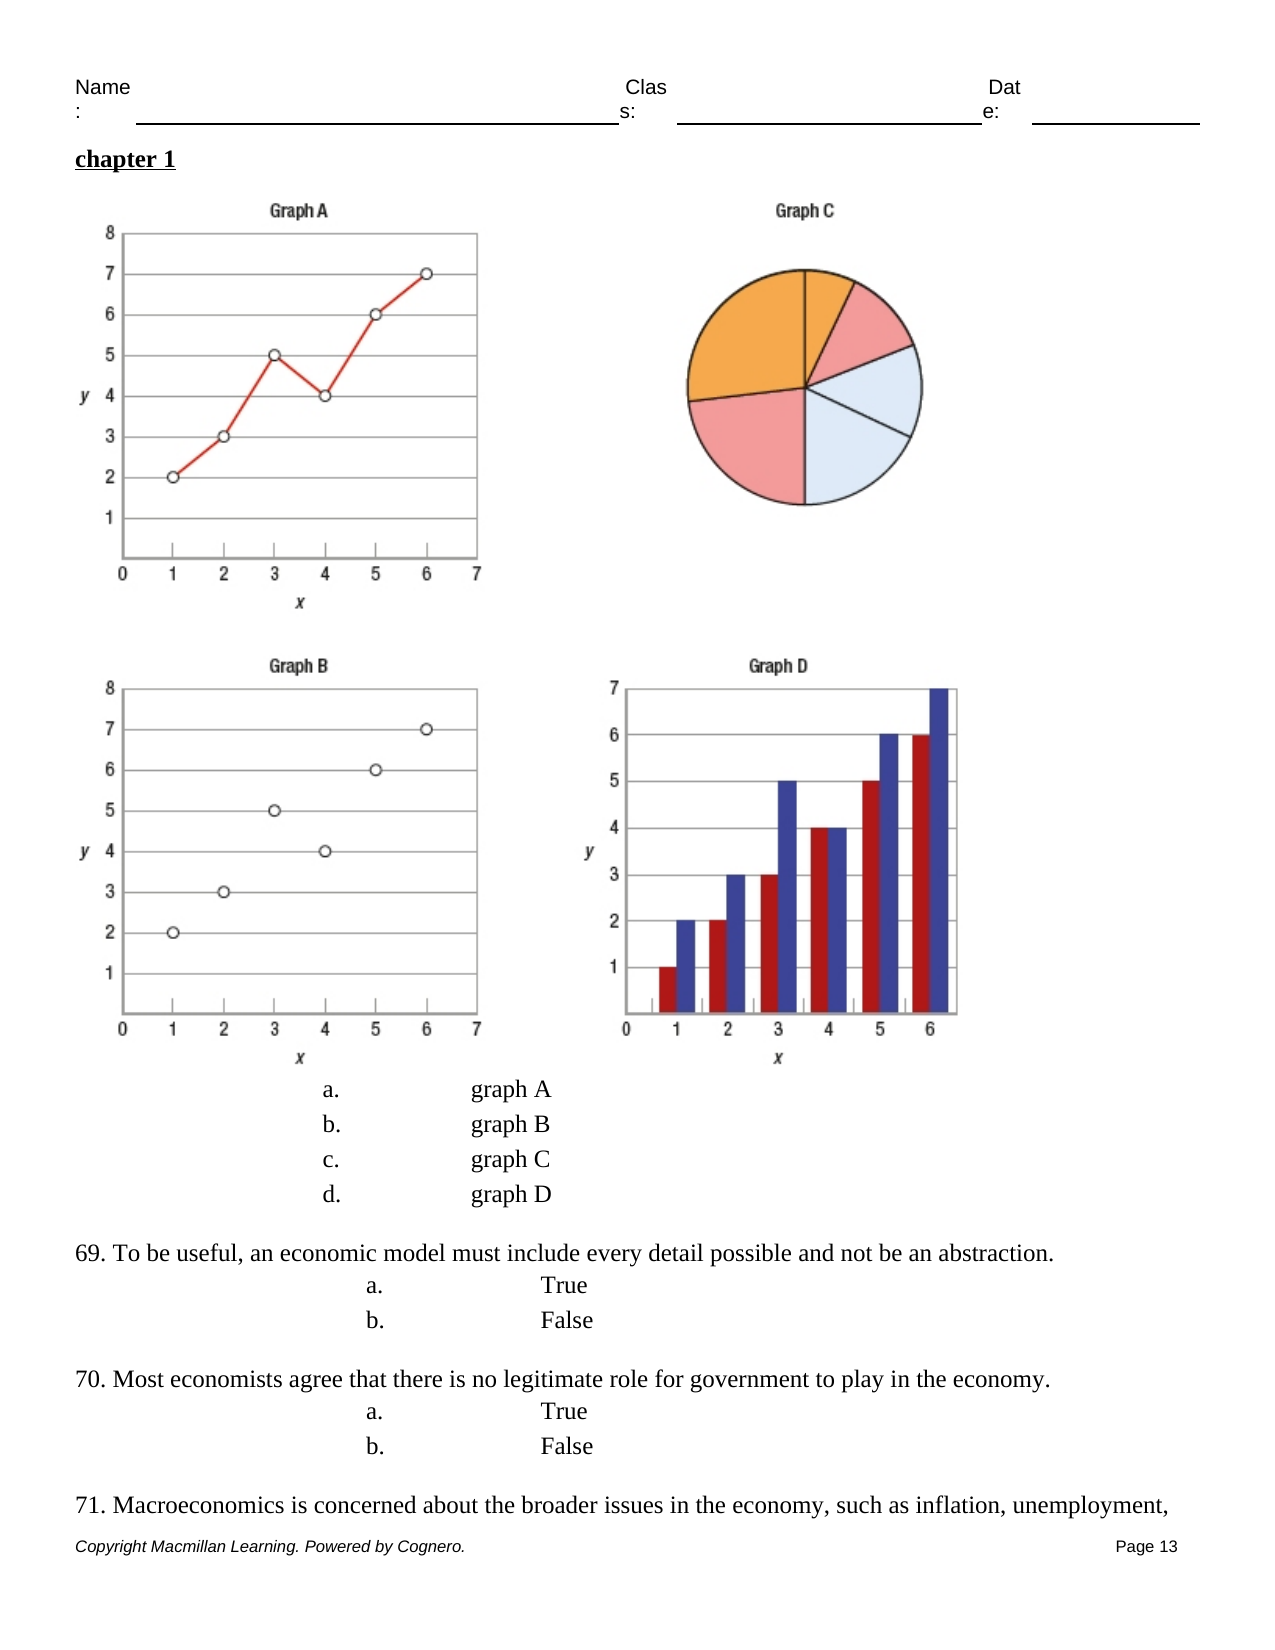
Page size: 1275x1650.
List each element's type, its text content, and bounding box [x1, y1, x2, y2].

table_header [75, 192, 1200, 1212]
table_header 70. Most economists agree that there is no legitimate role for government to play in the economy. [75, 1364, 1200, 1463]
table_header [75, 1490, 1200, 1519]
picture [75, 191, 972, 1072]
table_header 69. To be useful, an economic model must include every detail possible and not be an abstraction. [75, 1239, 1200, 1337]
